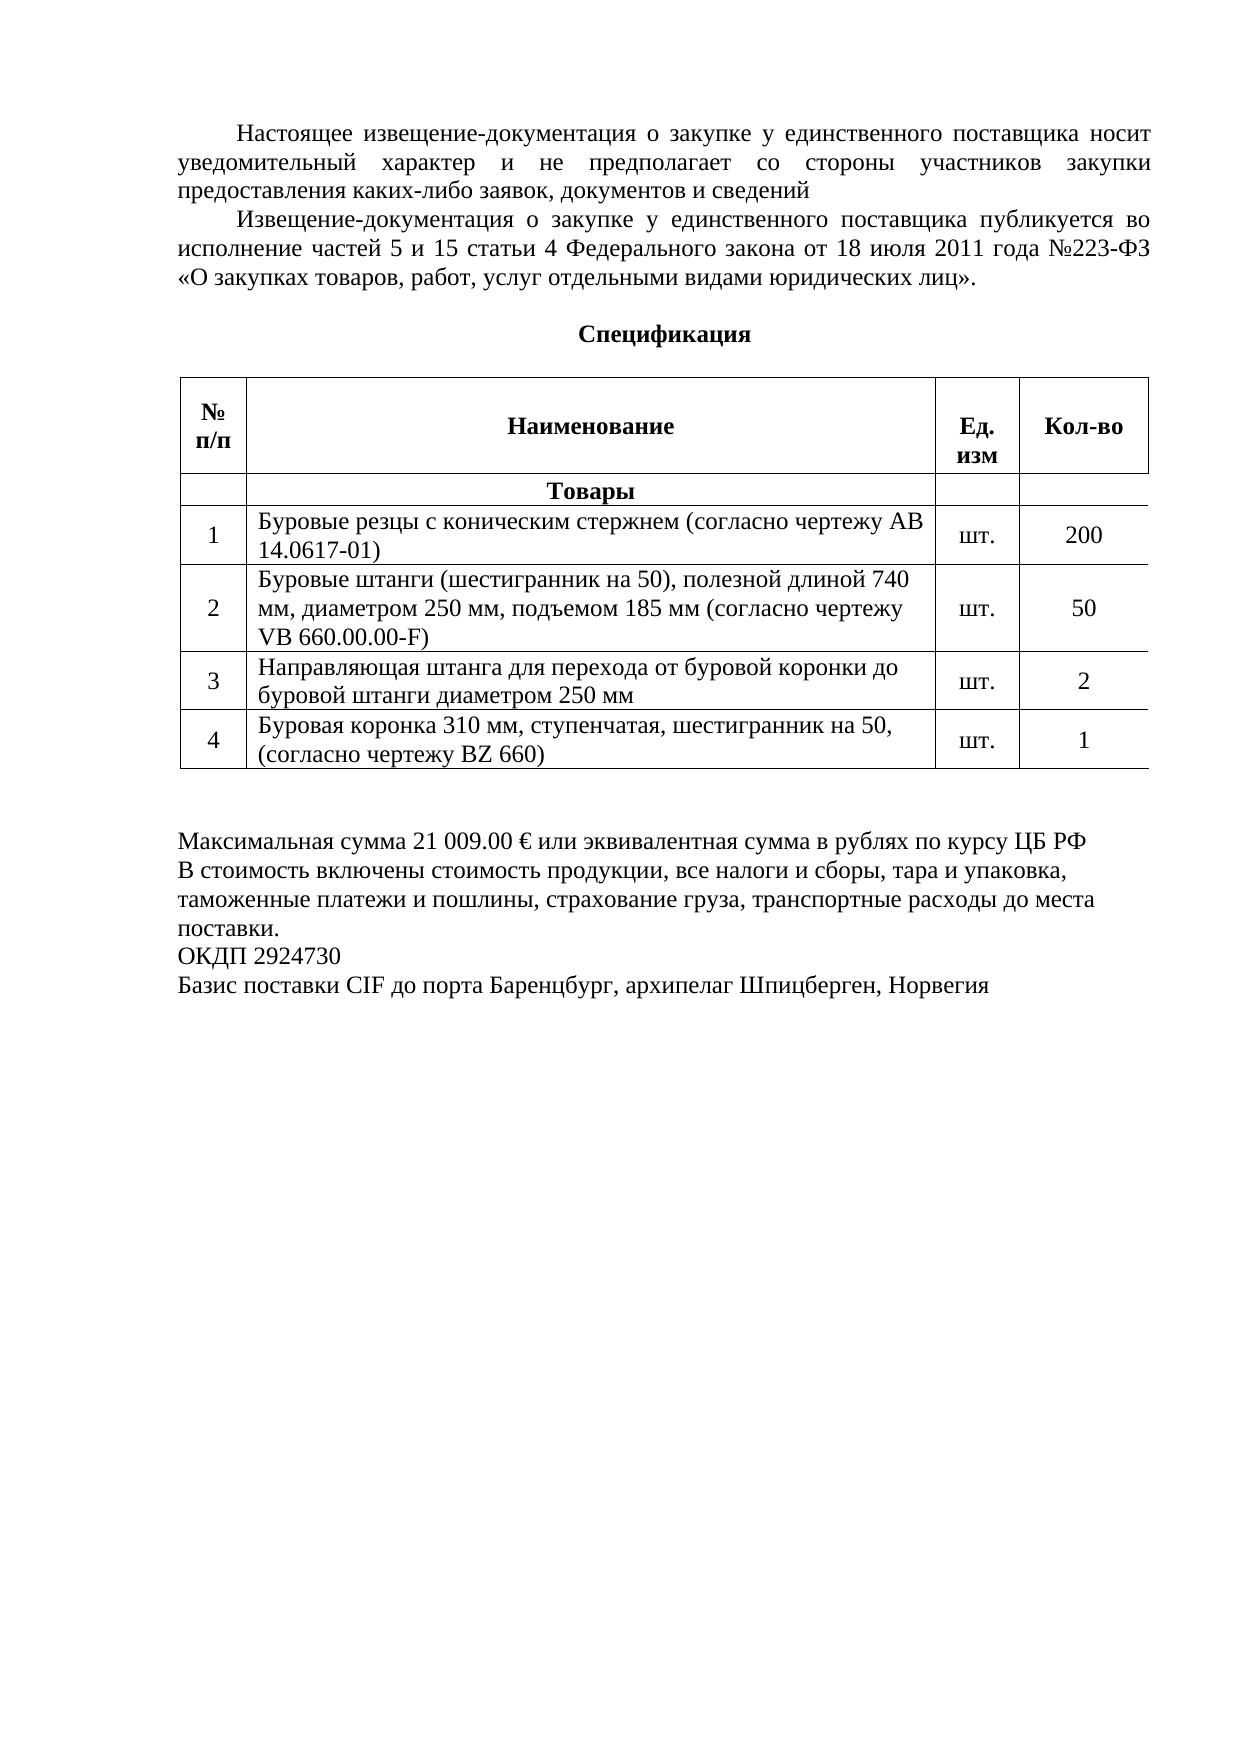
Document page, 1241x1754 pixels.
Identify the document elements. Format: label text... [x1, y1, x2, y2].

table_cell 1 [1020, 709, 1149, 768]
table_cell шт. [936, 506, 1019, 563]
table_cell Направляющая штанга для перехода от буровой коронки до буровой штанги диаметром [247, 652, 935, 709]
text Извещение-документация о закупке у единственного поставщика публикуется во исполнение частей 5 и 15 статьи 4 Федерального закона от 18 июля 2011 года №223-ФЗ «О закупках товаров, работ, услуг отдельными видами юридических лиц». [177, 204, 1152, 291]
table_header № п/п [181, 378, 246, 473]
table_cell 2 [181, 565, 246, 651]
text Максимальная сумма 21 009.00 € или эквивалентная сумма в рублях по курсу ЦБ РФ [177, 826, 1152, 855]
table_header Наименование [247, 378, 935, 473]
table_cell 200 [1020, 505, 1149, 563]
table_cell Товары [247, 474, 935, 505]
table_cell шт. [936, 652, 1019, 709]
text Базис поставки CIF до порта Баренцбург, архипелаг Шпицберген, Норвегия [177, 970, 1152, 999]
text Настоящее извещение-документация о закупке у единственного поставщика носит уведомительный характер и не предполагает со стороны участников закупки предоставления каких-либо заявок, документов и сведений [177, 118, 1152, 204]
table_cell [1020, 474, 1149, 505]
table_cell шт. [936, 710, 1019, 768]
text ОКДП 2924730 [177, 941, 1152, 970]
table_cell Буровые резцы с коническим стержнем (согласно чертежу АВ 14.0617-01) [247, 506, 935, 563]
table_header Кол-во [1020, 378, 1148, 473]
table_cell [936, 474, 1019, 505]
table_cell Буровая коронка , ступенчатая, шестигранник на 50, (согласно чертежу BZ 660) [247, 710, 935, 768]
table_header Ед. изм [936, 378, 1019, 473]
table_cell [181, 474, 246, 505]
table_cell 1 [181, 506, 246, 563]
text Спецификация [177, 319, 1152, 348]
table_cell 2 [1020, 651, 1149, 709]
text В стоимость включены стоимость продукции, все налоги и сборы, тара и упаковка, таможенные платежи и пошлины, страхование груза, транспортные расходы до места поставки. [177, 855, 1152, 941]
table_cell шт. [936, 565, 1019, 651]
table_cell 4 [181, 710, 246, 768]
table_cell 50 [1020, 564, 1149, 651]
table_cell 3 [181, 652, 246, 709]
table_cell Буровые штанги (шестигранник на 50), полезной длиной , диаметром , подъемом (согласно чертежу VB 660.00.00-F) [247, 565, 935, 651]
